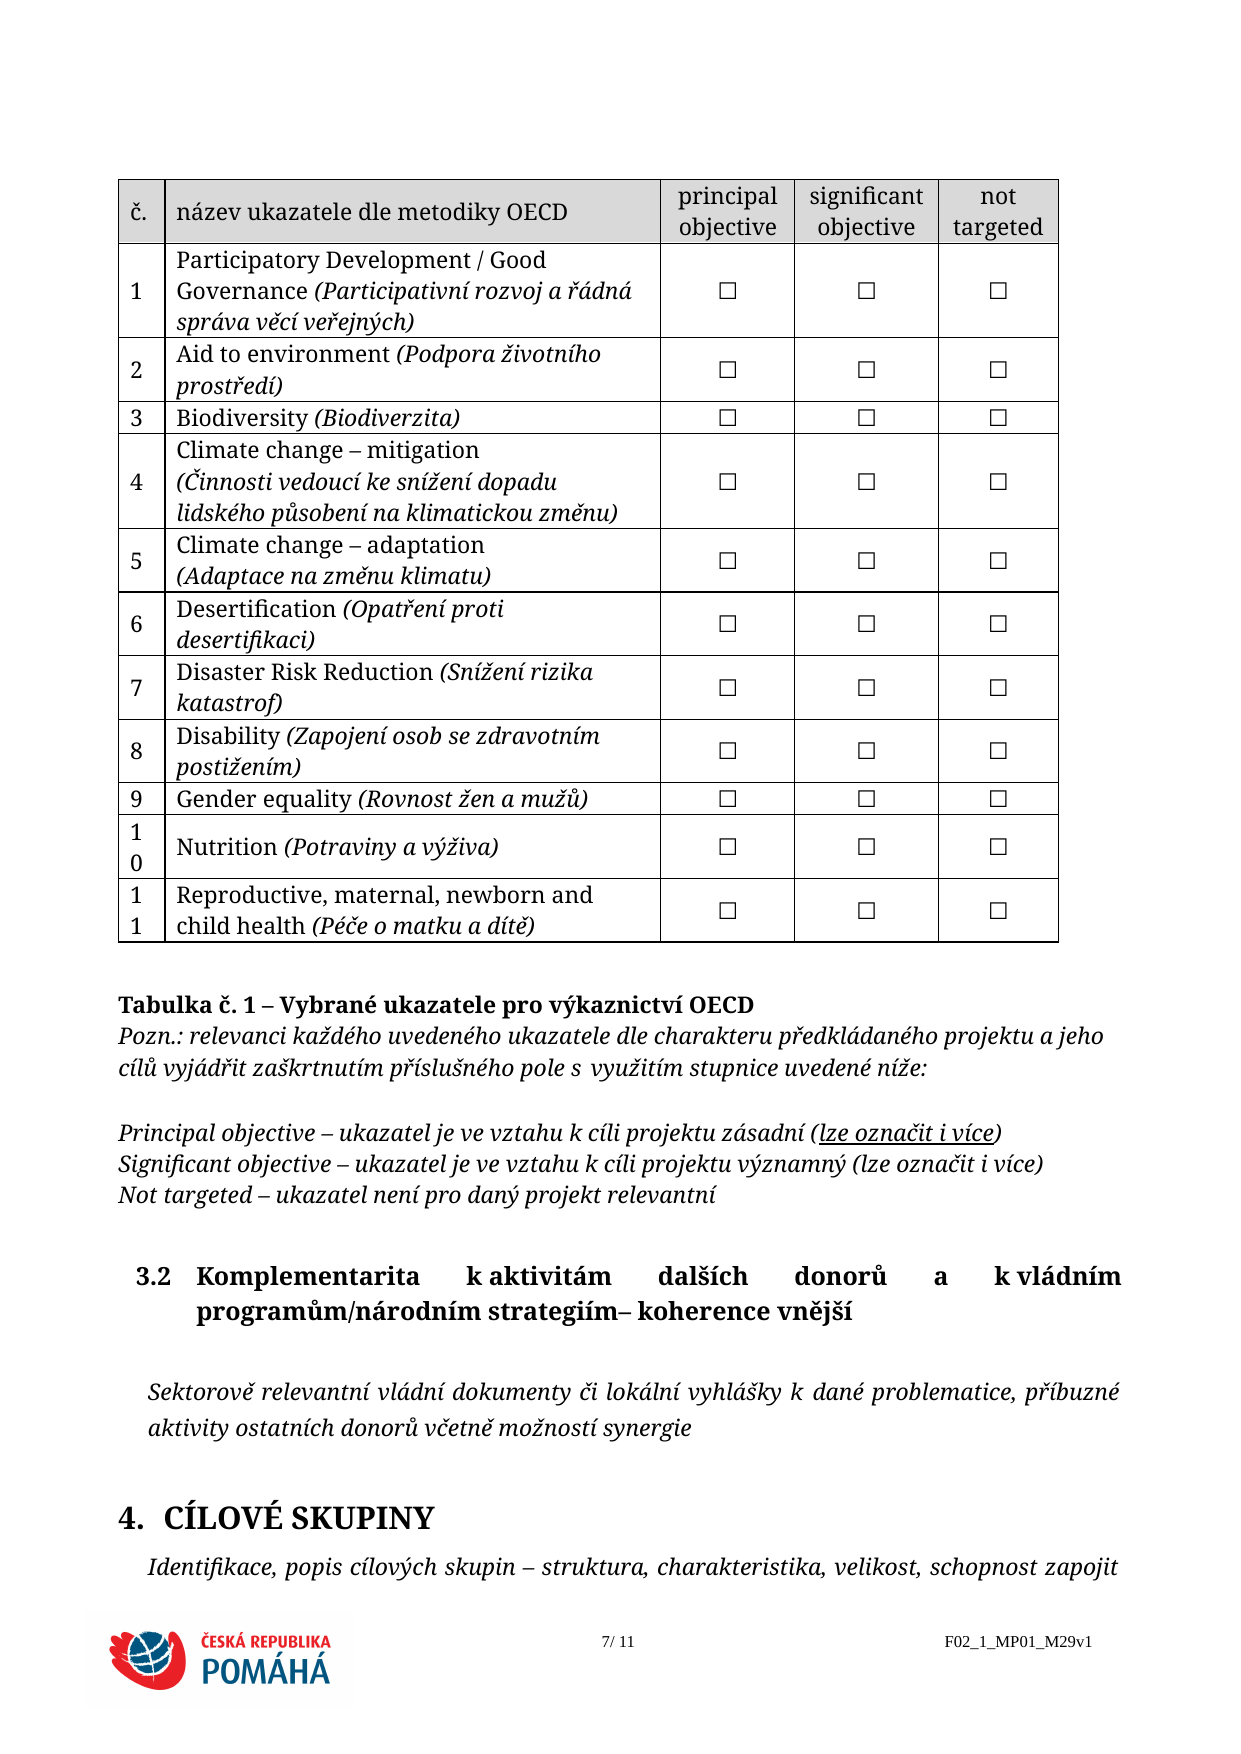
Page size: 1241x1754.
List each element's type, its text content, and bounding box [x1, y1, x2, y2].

table_cell 6 [119, 593, 164, 655]
table_cell 9 [119, 783, 164, 814]
table_cell Disability (Zapojení osob se zdravotním postižením) [166, 720, 660, 782]
table_cell 10 [119, 815, 164, 878]
table_header principal objective [661, 180, 794, 242]
text Not targeted – ukazatel není pro daný projekt relevantní [118, 1179, 1122, 1211]
table_cell Reproductive, maternal, newborn and child health (Péče o matku a dítě) [166, 879, 660, 941]
list Identifikace, popis cílových skupin – struktura, charakteristika, velikost, schopnost zapojit se do projektu (absorpční kapacita cílové skupiny) [148, 1551, 1122, 1582]
table_cell Biodiversity (Biodiverzita) [166, 402, 660, 433]
table_cell Desertification (Opatření proti desertifikaci) [166, 593, 660, 655]
table_cell 1 [119, 244, 164, 337]
table_header significant objective [795, 180, 938, 242]
list Sektorově relevantní vládní dokumenty či lokální vyhlášky k dané problematice, příbuzné aktivity ostatních donorů včetně možností synergie [148, 1376, 1122, 1443]
table_cell Gender equality (Rovnost žen a mužů) [166, 783, 660, 814]
table_cell Aid to environment (Podpora životního prostředí) [166, 338, 660, 401]
text Significant objective – ukazatel je ve vztahu k cíli projektu významný (lze označit i více) [118, 1148, 1122, 1179]
table_cell Nutrition (Potraviny a výživa) [166, 815, 660, 878]
table_cell 4 [119, 434, 164, 528]
subtitle CÍLOVÉ SKUPINY [118, 1496, 1122, 1538]
table_cell 2 [119, 338, 164, 401]
text Tabulka č. 1 – Vybrané ukazatele pro výkaznictví OECD [118, 989, 1122, 1020]
text Principal objective – ukazatel je ve vztahu k cíli projektu zásadní (lze označit i více) [118, 1117, 1122, 1148]
table_cell 8 [119, 720, 164, 782]
table_cell Climate change – mitigation (Činnosti vedoucí ke snížení dopadu lidského působení na klimatickou změnu) [166, 434, 660, 528]
table_header název ukazatele dle metodiky OECD [166, 180, 660, 242]
table_cell Climate change – adaptation (Adaptace na změnu klimatu) [166, 529, 660, 591]
table_header č. [119, 180, 164, 242]
text Pozn.: relevanci každého uvedeného ukazatele dle charakteru předkládaného projektu a jeho cílů vyjádřit zaškrtnutím příslušného pole s využitím stupnice uvedené níže: [118, 1020, 1122, 1083]
table_cell Disaster Risk Reduction (Snížení rizika katastrof) [166, 656, 660, 718]
table_cell 3 [119, 402, 164, 433]
table_cell 7 [119, 656, 164, 718]
picture [85, 1611, 354, 1708]
table_cell 11 [119, 879, 164, 941]
table_header not targeted [939, 180, 1058, 242]
table_cell Participatory Development / Good Governance (Participativní rozvoj a řádná správa věcí veřejných) [166, 244, 660, 337]
subtitle Komplementarita k aktivitám dalších donorů a k vládním programům/národním strategiím– koherence vnější [136, 1259, 1122, 1327]
table_cell 5 [119, 529, 164, 591]
